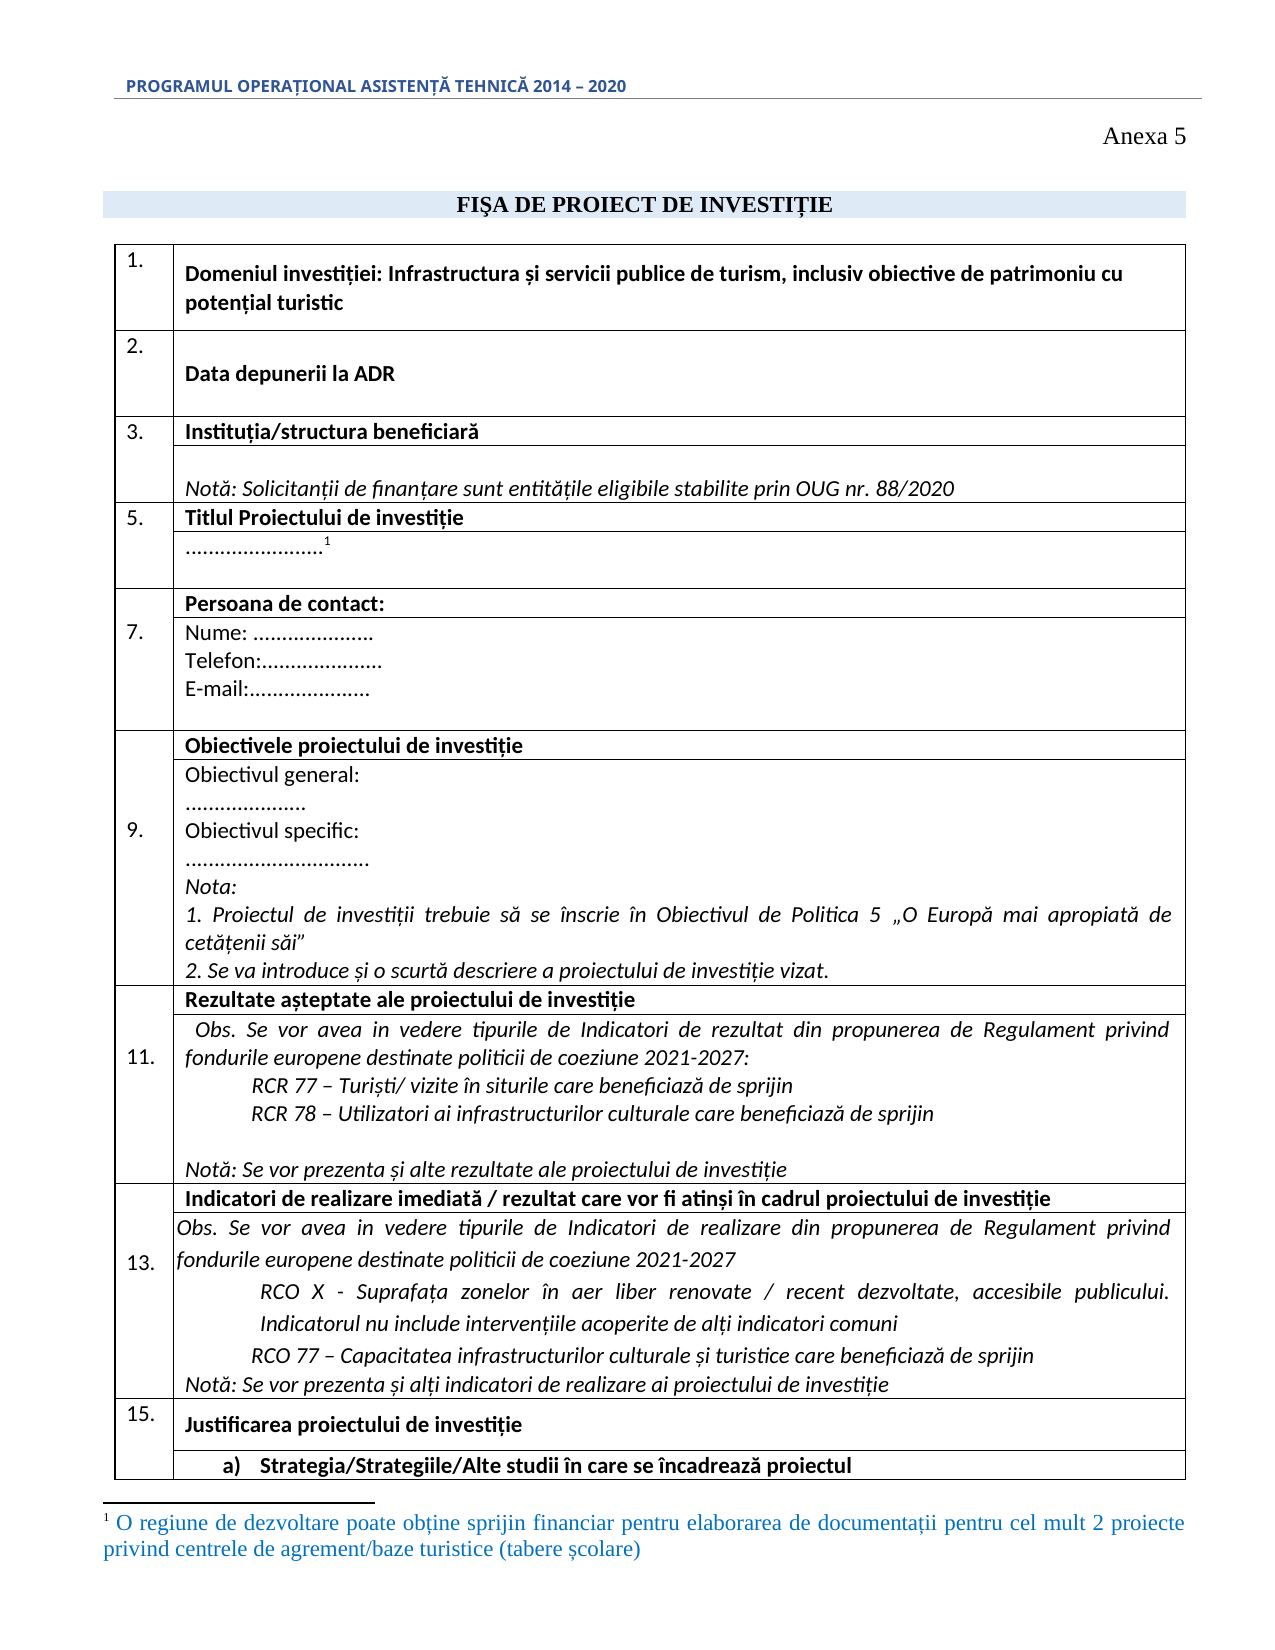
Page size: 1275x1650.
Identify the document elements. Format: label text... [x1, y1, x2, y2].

table_cell [116, 1399, 173, 1479]
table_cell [174, 1451, 1185, 1479]
table_cell Obiectivele proiectului de investiție [174, 731, 1185, 759]
table_cell Notă: Solicitanții de finanţare sunt entitățile eligibile stabilite prin OUG nr. 88/2020 [174, 446, 1185, 502]
table_cell [116, 986, 173, 1183]
table_cell [116, 417, 173, 502]
table_cell Justificarea proiectului de investiție [174, 1399, 1185, 1450]
table_cell Obs. Se vor avea in vedere tipurile de Indicatori de rezultat din propunerea de Regulament privind fondurile europene destinate politicii de coeziune 2021-2027: RCR 77 – Turiști/ vizite în siturile care beneficiază de sprijin RCR 78 – Utilizatori ai infrastructurilor culturale care beneficiază de sprijin Notă: Se vor prezenta și alte rezultate ale proiectului de investiție [174, 1015, 1185, 1183]
table_cell [116, 503, 173, 588]
table_cell Instituția/structura beneficiară [174, 417, 1185, 445]
table_cell Nume: ..................... Telefon:..................... E-mail:..................... [174, 618, 1185, 730]
table_cell Persoana de contact: [174, 589, 1185, 617]
table_cell Data depunerii la ADR [174, 331, 1185, 416]
table_cell Rezultate așteptate ale proiectului de investiție [174, 986, 1185, 1014]
table_cell Obiectivul general: ..................... Obiectivul specific: ................................ Nota: 1. Proiectul de investiții trebuie să se înscrie în Obiectivul de Politica 5 „O Europă mai apropiată de cetățenii săi” 2. Se va introduce și o scurtă descriere a proiectului de investiție vizat. [174, 760, 1185, 984]
table_cell [116, 589, 173, 730]
table_cell ........................ [174, 532, 1185, 588]
table_cell [116, 731, 173, 984]
table_header Domeniul investiției: Infrastructura și servicii publice de turism, inclusiv obiective de patrimoniu cu potențial turistic [174, 245, 1185, 330]
table_cell [116, 331, 173, 416]
table_cell Titlul Proiectului de investiție [174, 503, 1185, 531]
table_cell Indicatori de realizare imediată / rezultat care vor fi atinși în cadrul proiectului de investiție [174, 1184, 1185, 1212]
table_header [116, 245, 173, 330]
table_cell Obs. Se vor avea in vedere tipurile de Indicatori de realizare din propunerea de Regulament privind fondurile europene destinate politicii de coeziune 2021-2027 RCO X - Suprafața zonelor în aer liber renovate / recent dezvoltate, accesibile publicului. Indicatorul nu include intervențiile acoperite de alți indicatori comuni RCO 77 – Capacitatea infrastructurilor culturale și turistice care beneficiază de sprijin Notă: Se vor prezenta și alți indicatori de realizare ai proiectului de investiție [174, 1213, 1185, 1398]
table_cell [116, 1184, 173, 1398]
text FIŞA DE PROIECT de investiție [103, 191, 1186, 218]
